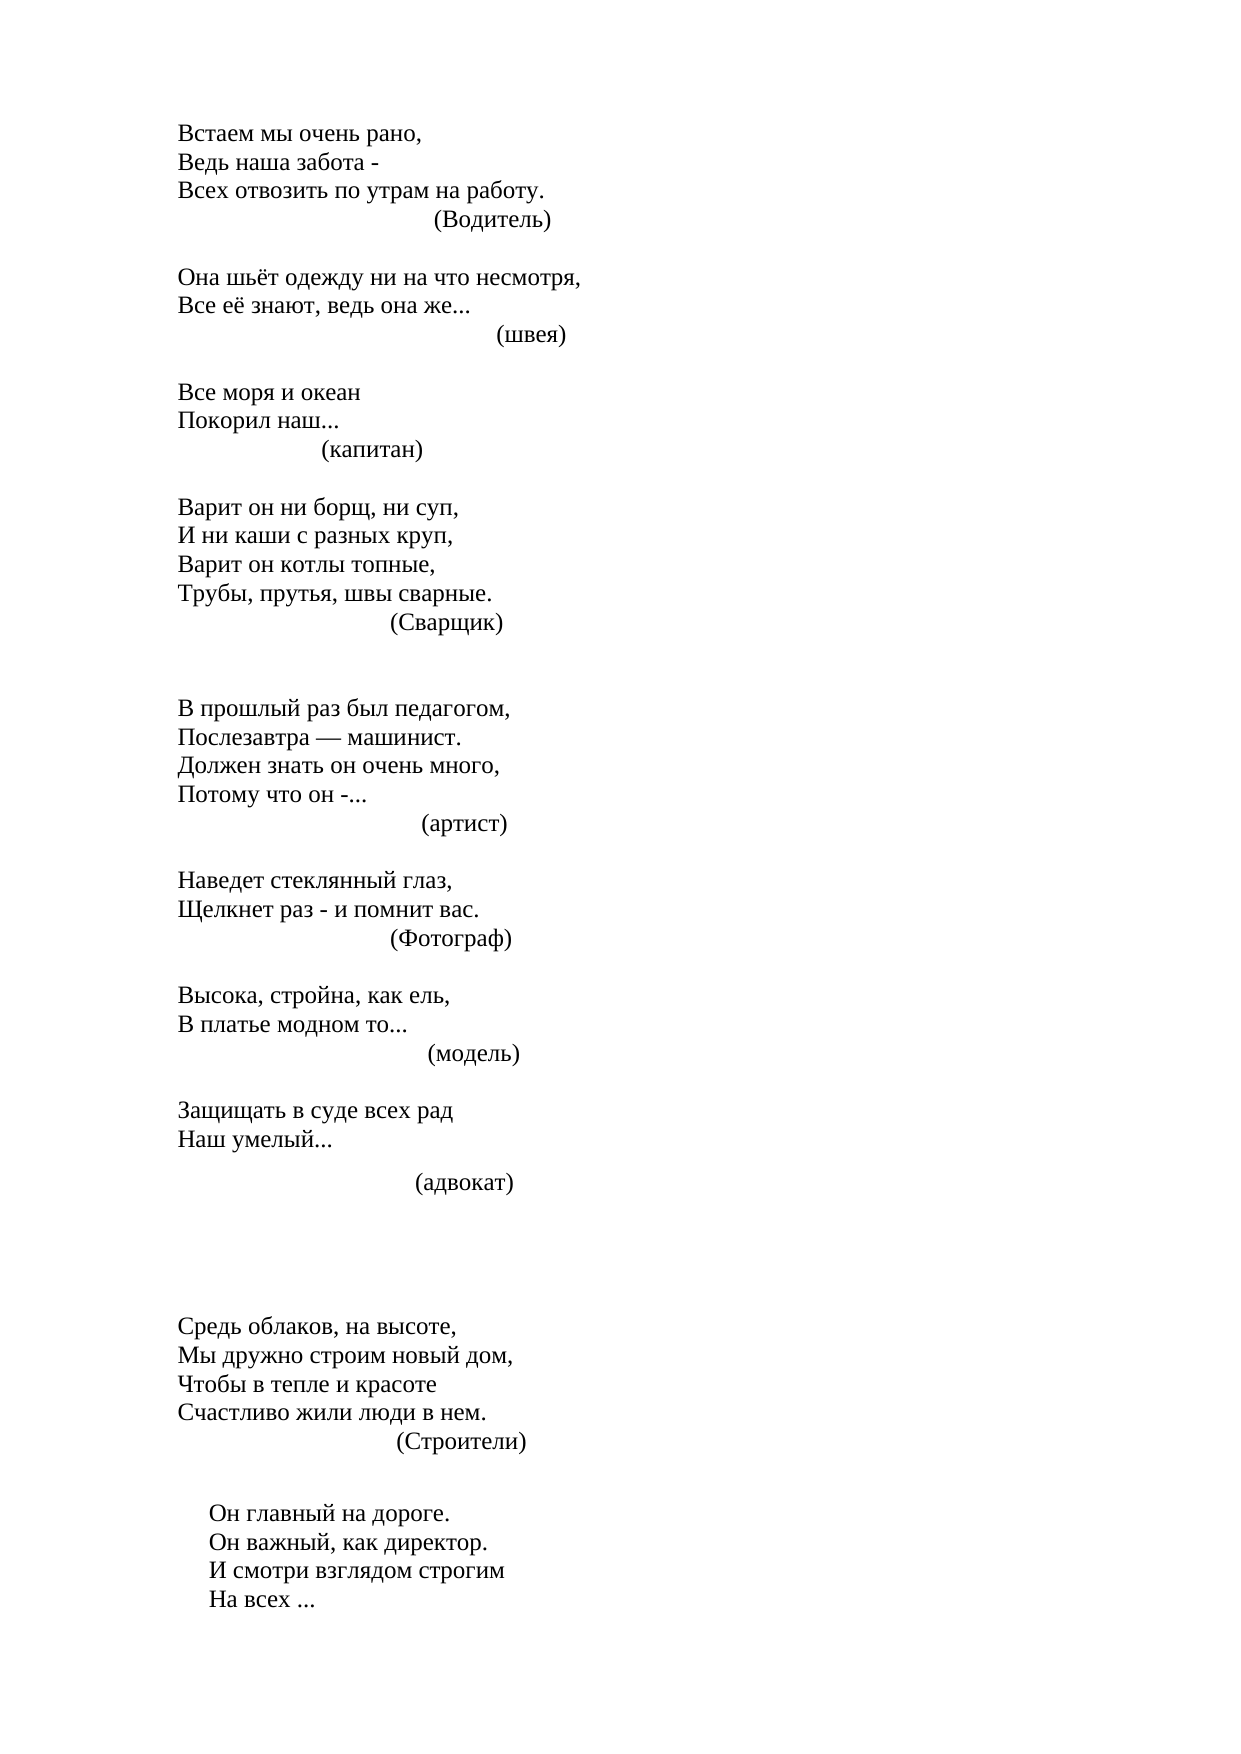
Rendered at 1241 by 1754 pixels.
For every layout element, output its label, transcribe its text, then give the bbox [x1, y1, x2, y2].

text Послезавтра — машинист. [177, 722, 1152, 751]
text Покорил наш... [177, 406, 1152, 434]
text (артист) [177, 808, 1152, 837]
text Все моря и океан [177, 377, 1152, 406]
text Наведет стеклянный глаз, [177, 866, 1152, 894]
text В прошлый раз был педагогом, [177, 693, 1152, 722]
text Он главный на дороге. Он важный, как директор. И смотри взглядом строгим На всех ... [208, 1498, 1136, 1613]
text (Фотограф) [177, 923, 1152, 952]
text Защищать в суде всех рад [177, 1096, 1152, 1124]
text (Сварщик) [177, 607, 1152, 636]
text Должен знать он очень много, [177, 751, 1152, 779]
text Потому что он -... [177, 779, 1152, 808]
text (Водитель) [177, 204, 1152, 233]
text Варит он ни борщ, ни суп, [177, 492, 1152, 521]
text (модель) [177, 1038, 1152, 1067]
text Средь облаков, на высоте, [177, 1311, 1152, 1340]
text Счастливо жили люди в нем. [177, 1397, 1152, 1426]
text Щелкнет раз - и помнит вас. [177, 894, 1152, 923]
text (Строители) [177, 1426, 1152, 1455]
text Наш умелый... [177, 1124, 1152, 1153]
text В платье модном то... [177, 1009, 1152, 1038]
text Она шьёт одежду ни на что несмотря, [177, 262, 1152, 291]
text Ведь наша забота - [177, 147, 1152, 176]
text Чтобы в тепле и красоте [177, 1369, 1152, 1397]
text (швея) [177, 319, 1152, 348]
text Всех отвозить по утрам на работу. [177, 176, 1152, 204]
text Встаем мы очень рано, [177, 118, 1152, 147]
text Все её знают, ведь она же... [177, 291, 1152, 319]
text (адвокат) [177, 1167, 1152, 1196]
text Варит он котлы топные, [177, 549, 1152, 578]
text Мы дружно строим новый дом, [177, 1340, 1152, 1369]
text (капитан) [177, 434, 1152, 463]
text Трубы, прутья, швы сварные. [177, 578, 1152, 607]
text Высока, стройна, как ель, [177, 981, 1152, 1009]
text И ни каши с разных круп, [177, 521, 1152, 549]
